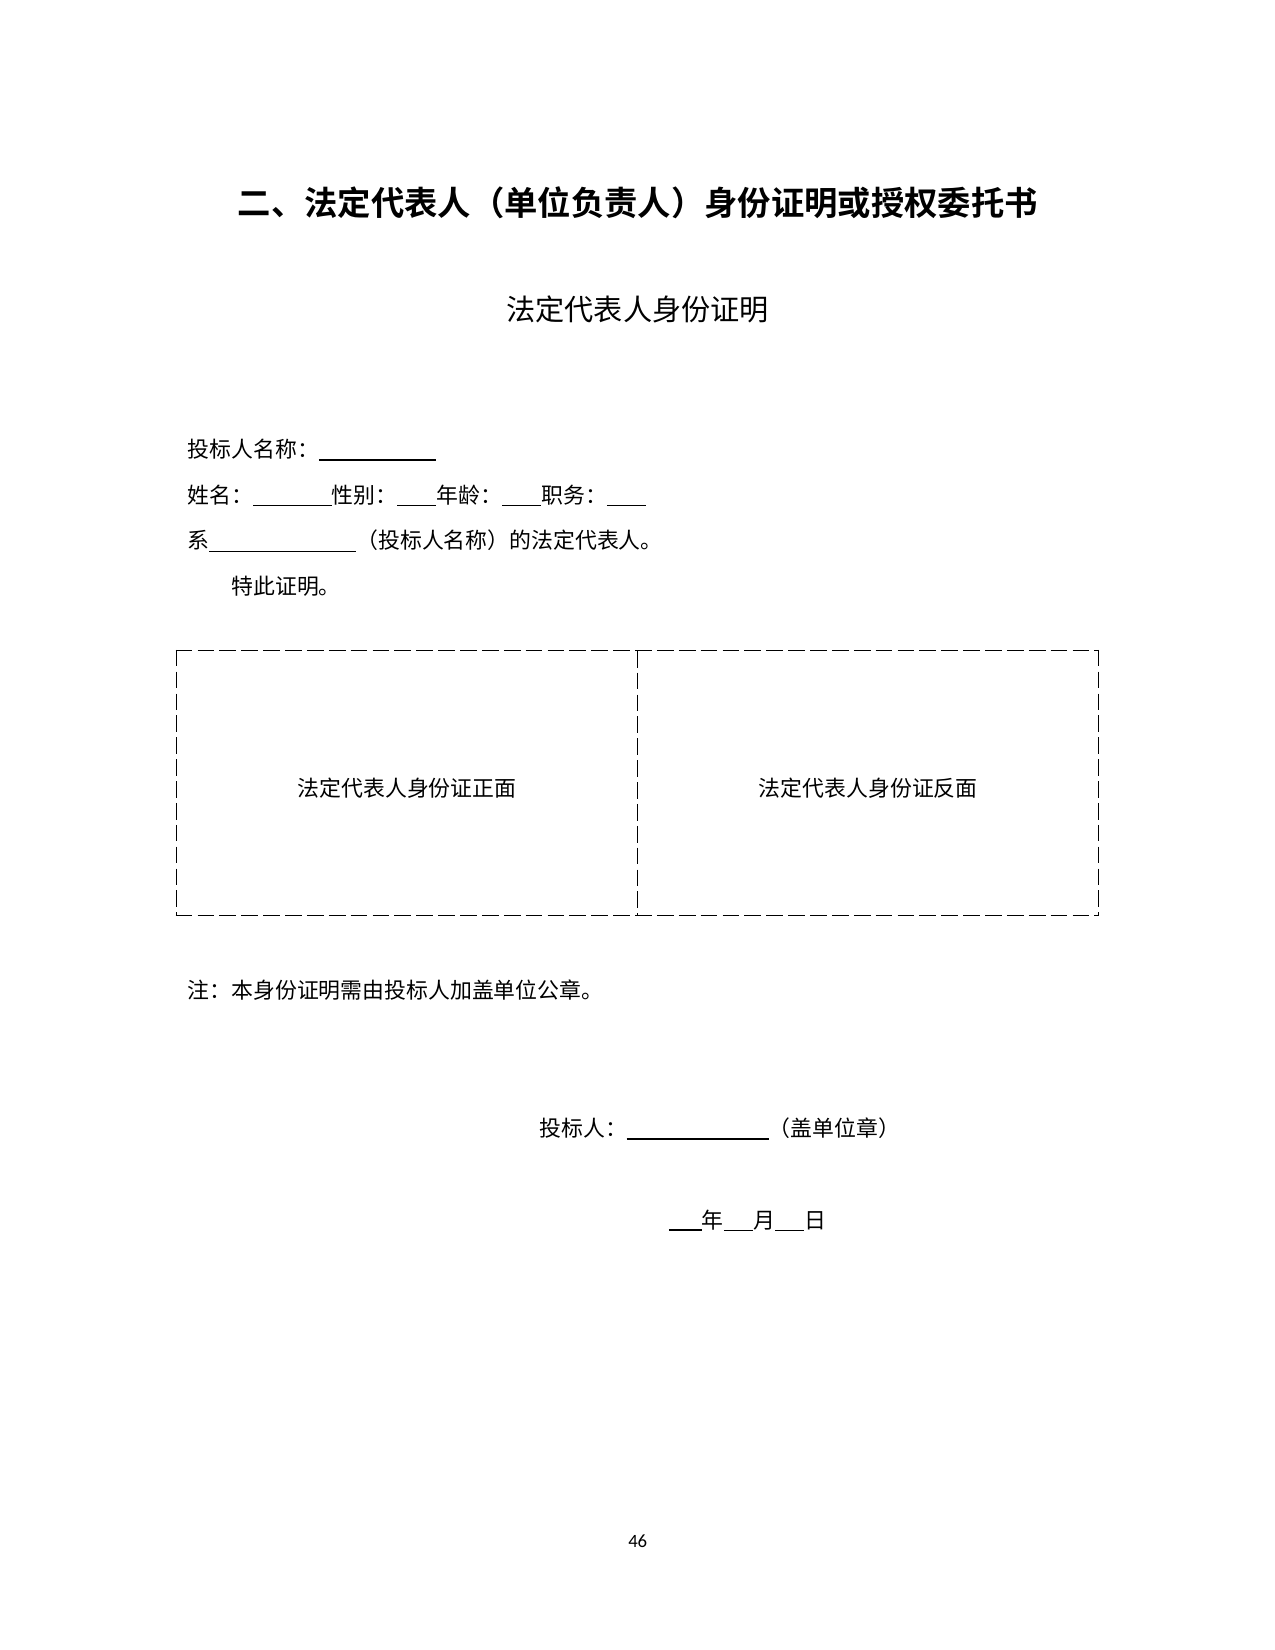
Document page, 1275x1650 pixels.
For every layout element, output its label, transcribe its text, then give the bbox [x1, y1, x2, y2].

text 特此证明。 [187, 558, 1087, 604]
text 年 月 日 [187, 1191, 1087, 1237]
text 系 （投标人名称）的法定代表人。 [187, 512, 1087, 558]
text 投标人： （盖单位章） [187, 1100, 1087, 1146]
table_header 法定代表人身份证正面 [176, 650, 637, 915]
text 注：本身份证明需由投标人加盖单位公章。 [187, 962, 1087, 1008]
text 投标人名称： [187, 421, 1087, 466]
text 法定代表人身份证明 [187, 287, 1087, 329]
text 姓名： 性别： 年龄： 职务： [187, 466, 1087, 512]
table_header 法定代表人身份证反面 [638, 650, 1099, 915]
subtitle 二、法定代表人（单位负责人）身份证明或授权委托书 [187, 177, 1087, 225]
